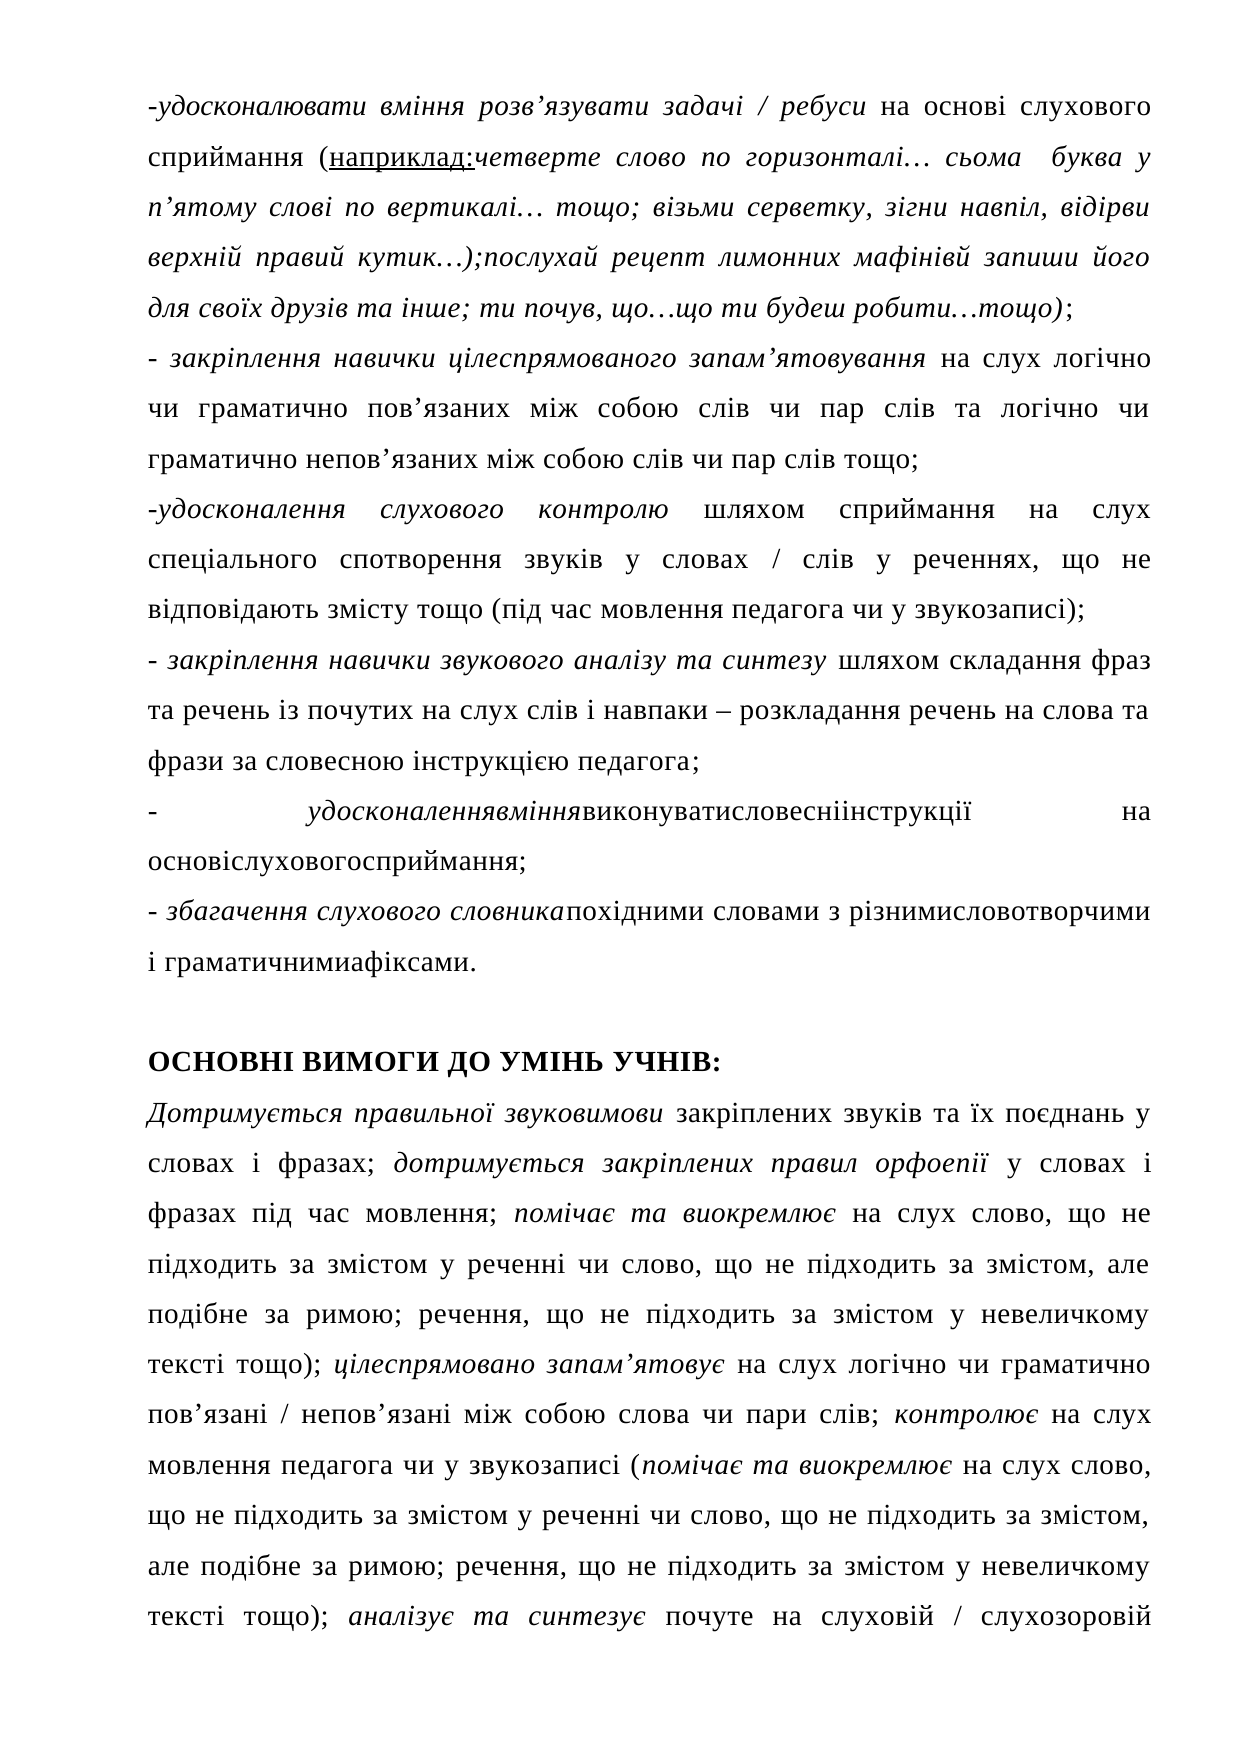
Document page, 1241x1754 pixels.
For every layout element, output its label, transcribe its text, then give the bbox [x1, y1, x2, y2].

text - удосконаленнявміннявиконуватисловесніінструкції на основіслуховогосприймання; [148, 793, 1152, 877]
text - закріплення навички звукового аналізу та синтезу шляхом складання фраз та речень із почутих на слух слів і навпаки – розкладання речень на слова та фрази за словесною інструкцією педагога; [148, 642, 1152, 776]
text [148, 1095, 1152, 1631]
text ОСНОВНІ ВИМОГИ ДО УМІНЬ УЧНІВ: [148, 1044, 1152, 1078]
text -удосконалювати вміння розв’язувати задачі / ребуси на основі слухового сприймання (наприклад:четверте слово по горизонталі… сьома буква у п’ятому слові по вертикалі… тощо; візьми серветку, зігни навпіл, відірви верхній правий кутик…);послухай рецепт лимонних мафінівй запиши його для своїх друзів та інше; ти почув, що…що ти будеш робити…тощо); [148, 88, 1152, 323]
text - закріплення навички цілеспрямованого запам’ятовування на слух логічно чи граматично пов’язаних між собою слів чи пар слів та логічно чи граматично непов’язаних між собою слів чи пар слів тощо; [148, 340, 1152, 474]
text -удосконалення слухового контролю шляхом сприймання на слух спеціального спотворення звуків у словах / слів у реченнях, що не відповідають змісту тощо (під час мовлення педагога чи у звукозаписі); [148, 491, 1152, 625]
text - збагачення слухового словникапохідними словами з різнимисловотворчими і граматичнимиафіксами. [148, 893, 1152, 977]
